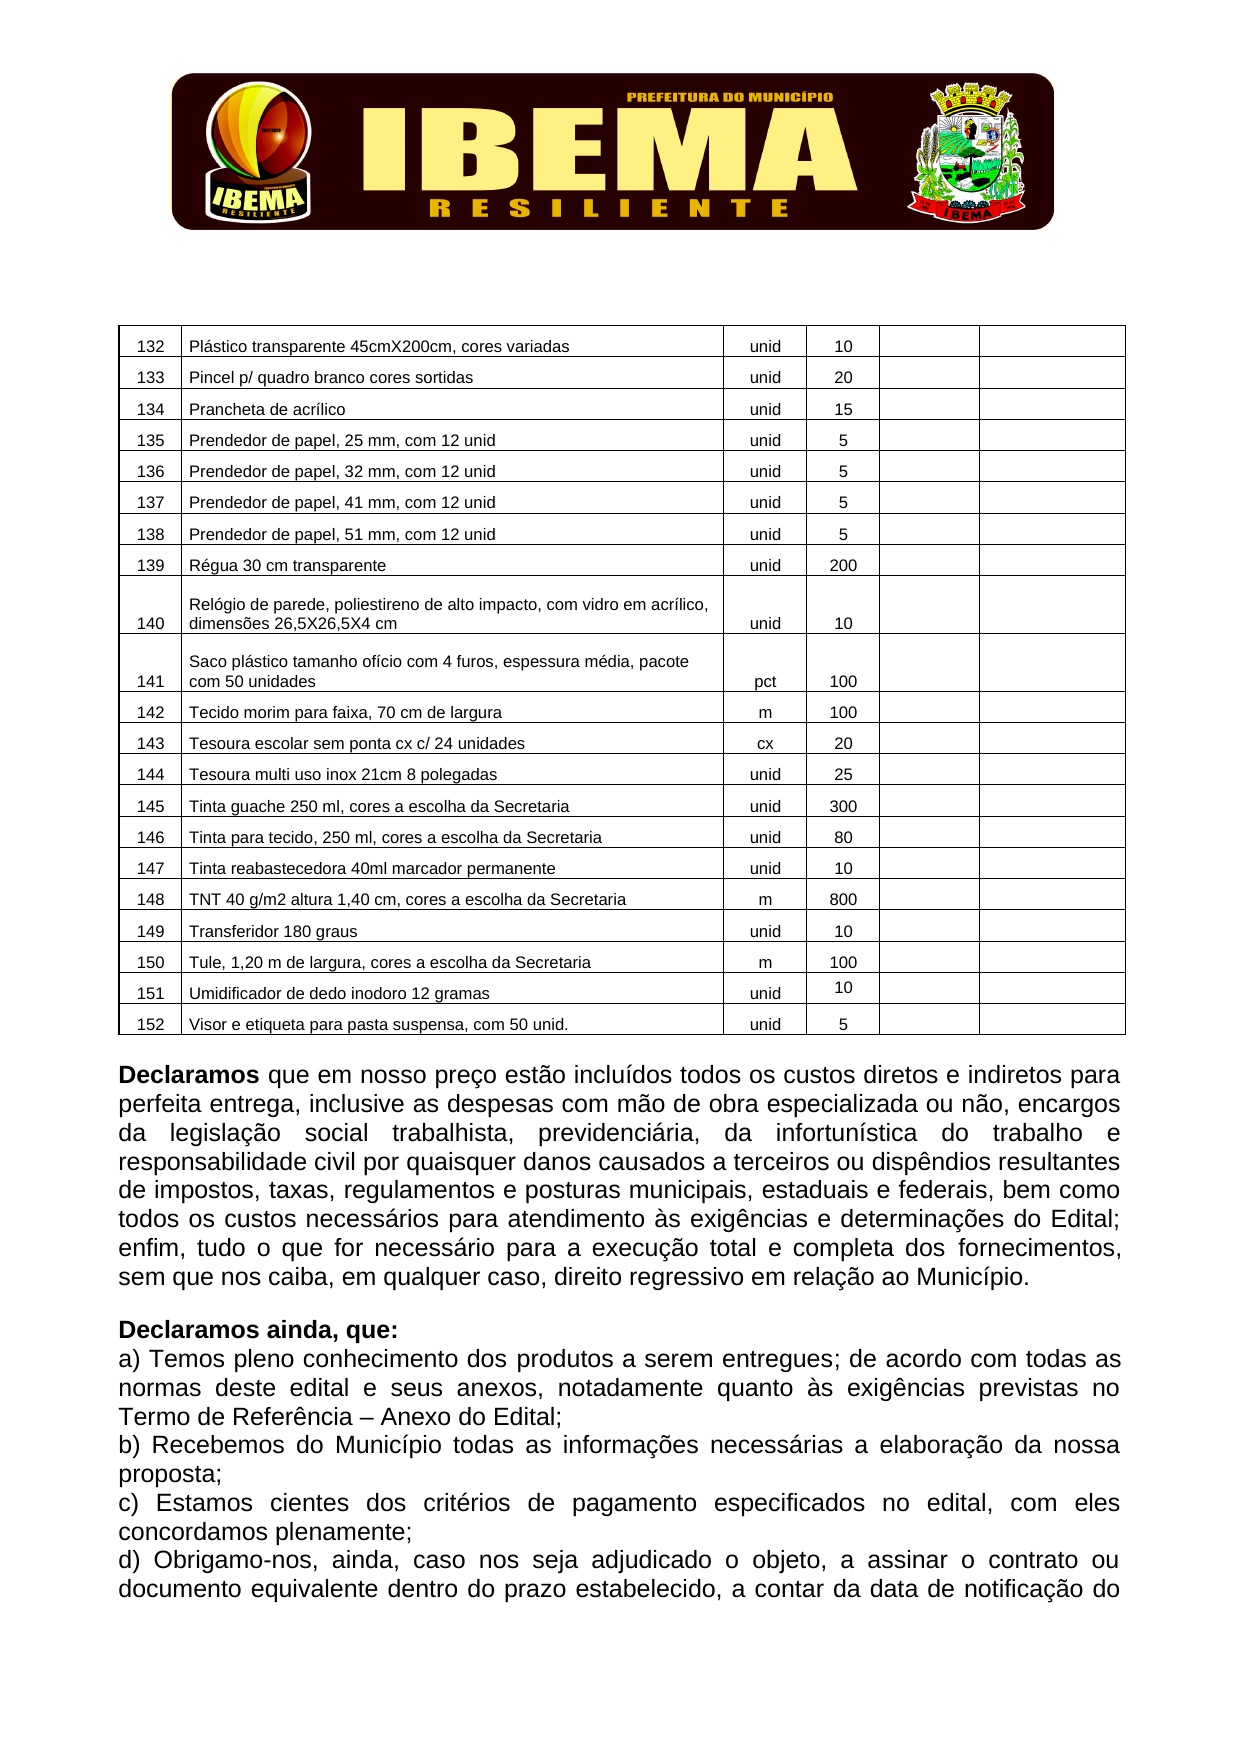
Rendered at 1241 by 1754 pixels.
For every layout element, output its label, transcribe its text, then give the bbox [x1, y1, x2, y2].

table_cell 140 [120, 576, 181, 633]
table_cell 141 [120, 634, 181, 691]
table_cell [880, 545, 979, 575]
table_cell unid [724, 576, 806, 633]
table_cell [980, 451, 1125, 481]
table_cell 5 [807, 420, 879, 450]
table_cell [880, 357, 979, 387]
table_cell unid [724, 785, 806, 816]
table_cell [980, 723, 1125, 753]
table_cell Visor e etiqueta para pasta suspensa, com 50 unid. [182, 1004, 723, 1034]
table_cell unid [724, 910, 806, 941]
table_cell [880, 514, 979, 544]
table_cell [980, 848, 1125, 878]
table_cell 147 [120, 848, 181, 878]
table_cell Régua 30 cm transparente [182, 545, 723, 575]
table_cell 100 [807, 692, 879, 722]
table_cell 5 [807, 514, 879, 544]
table_cell 132 [120, 326, 181, 356]
table_cell 80 [807, 817, 879, 847]
table_cell Umidificador de dedo inodoro 12 gramas [182, 973, 723, 1003]
table_cell [880, 879, 979, 909]
text c) Estamos cientes dos critérios de pagamento especificados no edital, com eles concordamos plenamente; [118, 1488, 1122, 1545]
table_cell 146 [120, 817, 181, 847]
table_cell unid [724, 817, 806, 847]
table_cell 300 [807, 785, 879, 816]
table_cell unid [724, 326, 806, 356]
table_cell 144 [120, 754, 181, 784]
table_cell Transferidor 180 graus [182, 910, 723, 941]
table_cell unid [724, 482, 806, 512]
table_cell [880, 942, 979, 972]
table_cell Plástico transparente 45cmX200cm, cores variadas [182, 326, 723, 356]
table_cell cx [724, 723, 806, 753]
table_cell [980, 420, 1125, 450]
table_cell 10 [807, 326, 879, 356]
table_cell unid [724, 514, 806, 544]
table_cell 152 [120, 1004, 181, 1034]
table_cell [980, 785, 1125, 816]
table_cell [980, 357, 1125, 387]
table_cell unid [724, 357, 806, 387]
table_cell [880, 785, 979, 816]
table_cell [980, 942, 1125, 972]
table_cell 137 [120, 482, 181, 512]
table_cell 800 [807, 879, 879, 909]
table_cell [880, 451, 979, 481]
table_cell [980, 692, 1125, 722]
table_cell Prendedor de papel, 32 mm, com 12 unid [182, 451, 723, 481]
table_cell [980, 326, 1125, 356]
table_cell [880, 576, 979, 633]
table_cell [980, 576, 1125, 633]
table_cell 150 [120, 942, 181, 972]
table_cell [880, 817, 979, 847]
table_cell 10 [807, 576, 879, 633]
table_cell unid [724, 545, 806, 575]
table_cell 151 [120, 973, 181, 1003]
table_cell [880, 1004, 979, 1034]
table_cell [880, 420, 979, 450]
table_cell [980, 910, 1125, 941]
table_cell Tinta guache 250 ml, cores a escolha da Secretaria [182, 785, 723, 816]
table_cell Tecido morim para faixa, 70 cm de largura [182, 692, 723, 722]
table_cell [880, 723, 979, 753]
table_cell 143 [120, 723, 181, 753]
table_cell 20 [807, 723, 879, 753]
table_cell unid [724, 754, 806, 784]
table_cell 149 [120, 910, 181, 941]
text a) Temos pleno conhecimento dos produtos a serem entregues; de acordo com todas as normas deste edital e seus anexos, notadamente quanto às exigências previstas no Termo de Referência – Anexo do Edital; [118, 1344, 1122, 1430]
table_cell [980, 817, 1125, 847]
table_cell m [724, 692, 806, 722]
table_cell [980, 514, 1125, 544]
text Declaramos que em nosso preço estão incluídos todos os custos diretos e indiretos para perfeita entrega, inclusive as despesas com mão de obra especializada ou não, encargos da legislação social trabalhista, previdenciária, da infortunística do trabalho e responsabilidade civil por quaisquer danos causados a terceiros ou dispêndios resultantes de impostos, taxas, regulamentos e posturas municipais, estaduais e federais, bem como todos os custos necessários para atendimento às exigências e determinações do Edital; enfim, tudo o que for necessário para a execução total e completa dos fornecimentos, sem que nos caiba, em qualquer caso, direito regressivo em relação ao Município. [118, 1060, 1122, 1290]
table_cell 5 [807, 451, 879, 481]
table_cell 10 [807, 973, 879, 1003]
table_cell Tinta para tecido, 250 ml, cores a escolha da Secretaria [182, 817, 723, 847]
table_cell [980, 634, 1125, 691]
text Declaramos ainda, que: [118, 1315, 1122, 1344]
table_cell pct [724, 634, 806, 691]
table_cell [880, 754, 979, 784]
table_cell unid [724, 973, 806, 1003]
picture [168, 73, 1054, 230]
table_cell [980, 754, 1125, 784]
table_cell unid [724, 420, 806, 450]
table_cell [980, 545, 1125, 575]
table_cell [880, 482, 979, 512]
table_cell m [724, 942, 806, 972]
table_cell unid [724, 451, 806, 481]
table_cell 5 [807, 1004, 879, 1034]
table_cell Prendedor de papel, 41 mm, com 12 unid [182, 482, 723, 512]
table_cell 25 [807, 754, 879, 784]
table_cell 138 [120, 514, 181, 544]
table_cell 200 [807, 545, 879, 575]
table_cell 142 [120, 692, 181, 722]
table_cell 133 [120, 357, 181, 387]
table_cell 100 [807, 634, 879, 691]
table_cell [880, 389, 979, 419]
table_cell TNT 40 g/m2 altura 1,40 cm, cores a escolha da Secretaria [182, 879, 723, 909]
table_cell Prancheta de acrílico [182, 389, 723, 419]
table_cell [880, 326, 979, 356]
table_cell 135 [120, 420, 181, 450]
table_cell Prendedor de papel, 25 mm, com 12 unid [182, 420, 723, 450]
table_cell [880, 692, 979, 722]
text b) Recebemos do Município todas as informações necessárias a elaboração da nossa proposta; [118, 1430, 1122, 1488]
table_cell Tesoura escolar sem ponta cx c/ 24 unidades [182, 723, 723, 753]
table_cell Tesoura multi uso inox 21cm 8 polegadas [182, 754, 723, 784]
table_cell 145 [120, 785, 181, 816]
table_cell 139 [120, 545, 181, 575]
table_cell [880, 910, 979, 941]
table_cell 10 [807, 910, 879, 941]
table_cell m [724, 879, 806, 909]
table_cell [980, 973, 1125, 1003]
table_cell 15 [807, 389, 879, 419]
table_cell 5 [807, 482, 879, 512]
table_cell Prendedor de papel, 51 mm, com 12 unid [182, 514, 723, 544]
table_cell 10 [807, 848, 879, 878]
table_cell Pincel p/ quadro branco cores sortidas [182, 357, 723, 387]
table_cell [880, 634, 979, 691]
table_cell [980, 879, 1125, 909]
table_cell Saco plástico tamanho ofício com 4 furos, espessura média, pacote com 50 unidades [182, 634, 723, 691]
table_cell [880, 848, 979, 878]
table_cell Tinta reabastecedora 40ml marcador permanente [182, 848, 723, 878]
table_cell 100 [807, 942, 879, 972]
table_cell 136 [120, 451, 181, 481]
table_cell [880, 973, 979, 1003]
table_cell [980, 389, 1125, 419]
table_cell Relógio de parede, poliestireno de alto impacto, com vidro em acrílico, dimensões 26,5X26,5X4 cm [182, 576, 723, 633]
table_cell [980, 482, 1125, 512]
table_cell unid [724, 1004, 806, 1034]
table_cell 134 [120, 389, 181, 419]
table_cell unid [724, 848, 806, 878]
table_cell unid [724, 389, 806, 419]
table_cell Tule, 1,20 m de largura, cores a escolha da Secretaria [182, 942, 723, 972]
table_cell 148 [120, 879, 181, 909]
table_cell [980, 1004, 1125, 1034]
table_cell 20 [807, 357, 879, 387]
